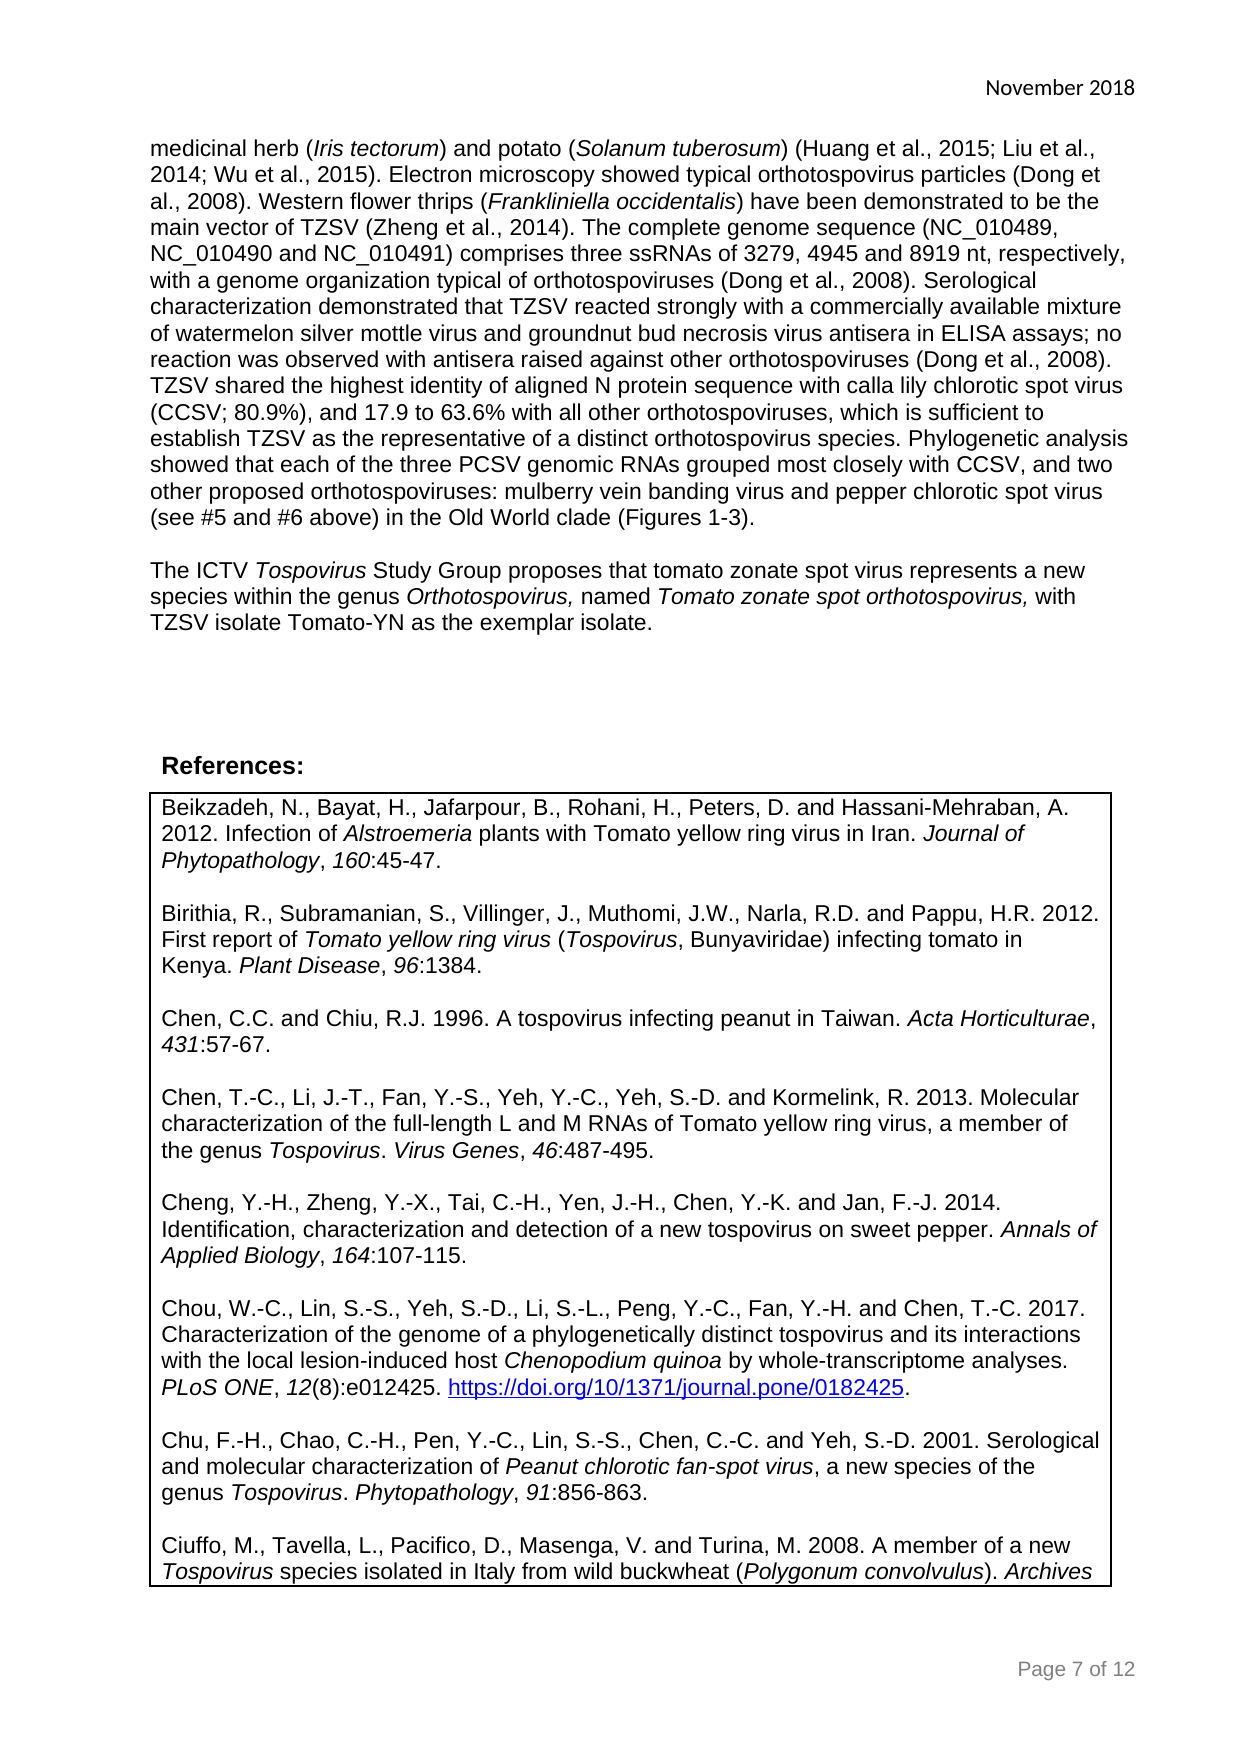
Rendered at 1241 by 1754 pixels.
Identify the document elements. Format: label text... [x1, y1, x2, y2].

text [150, 135, 1135, 530]
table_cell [151, 794, 1110, 1585]
text The ICTV Tospovirus Study Group proposes that tomato zonate spot virus represents a new species within the genus Orthotospovirus, named Tomato zonate spot orthotospovirus, with TZSV isolate Tomato-YN as the exemplar isolate. [150, 557, 1135, 636]
table_header References: [150, 751, 1111, 792]
